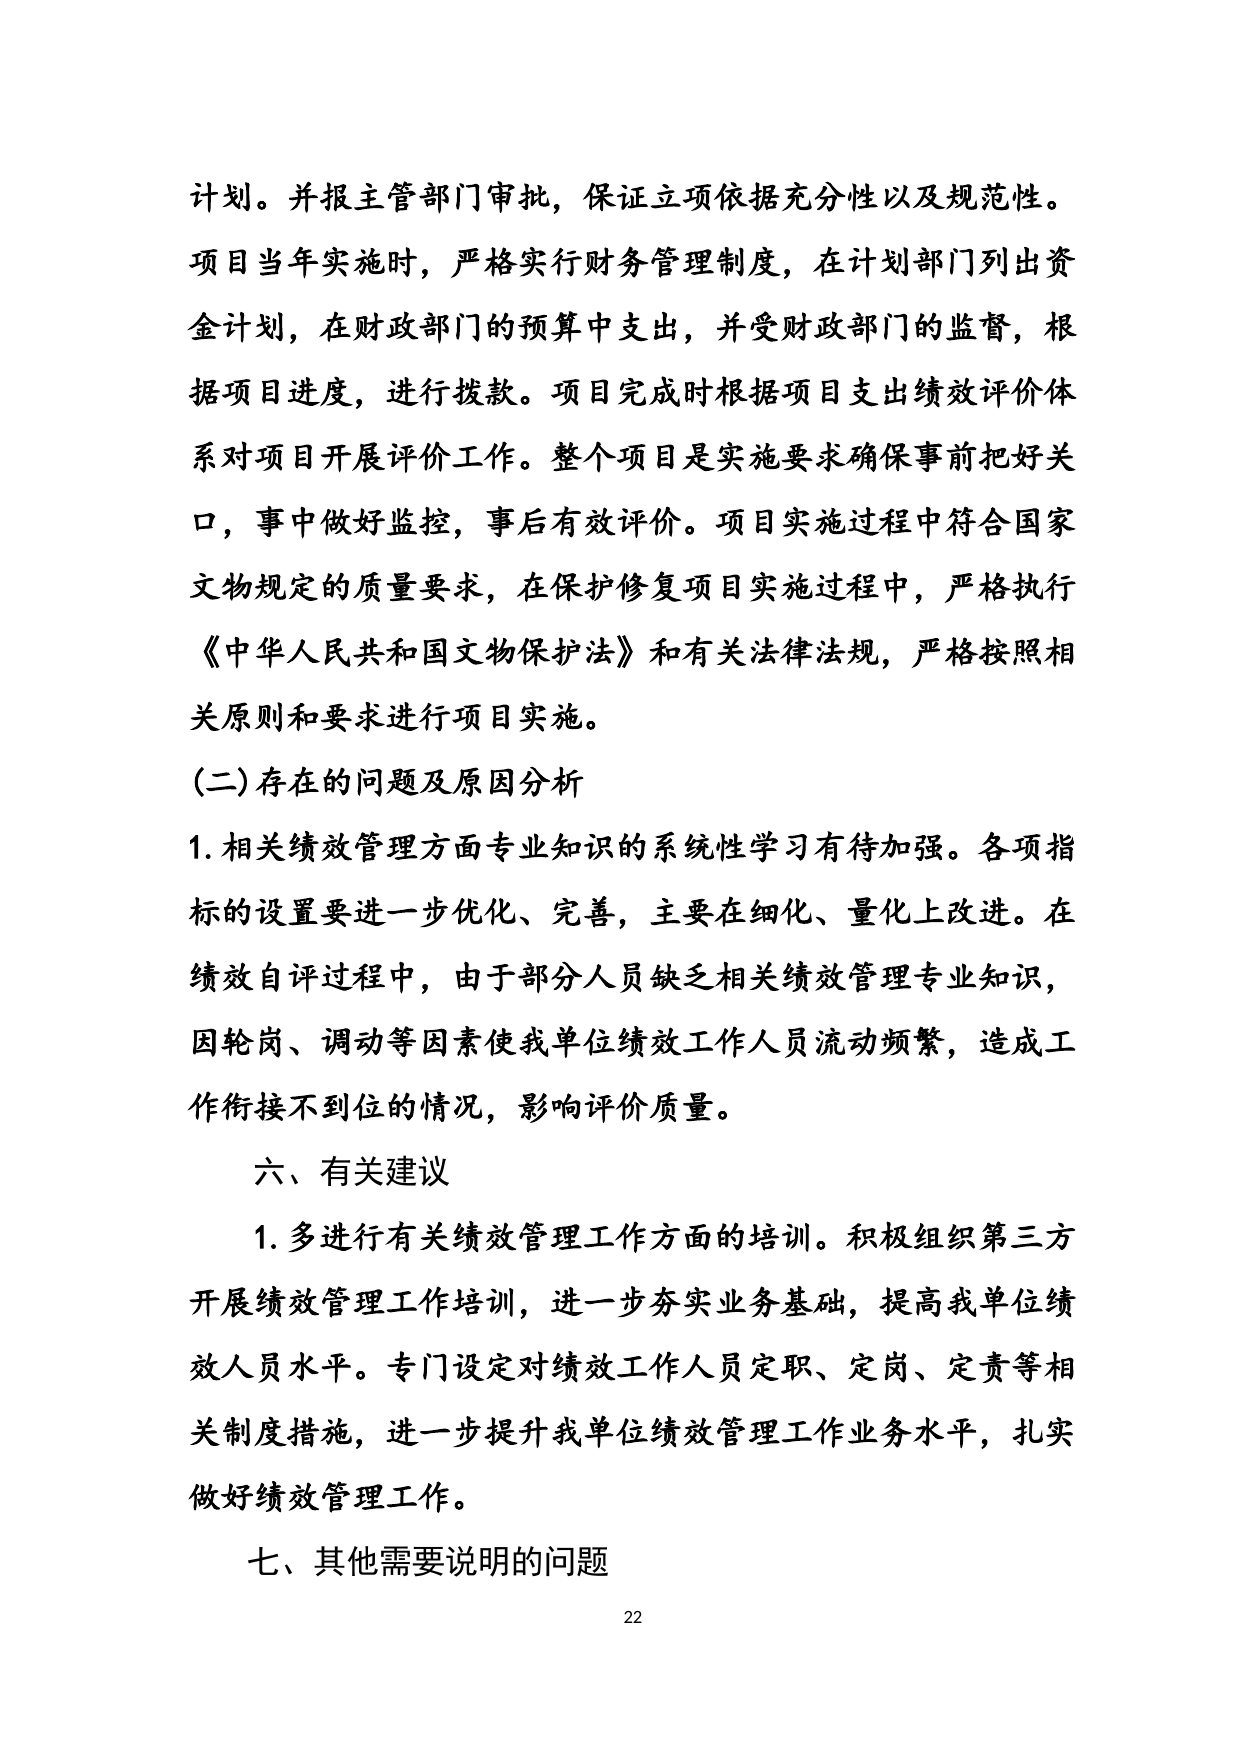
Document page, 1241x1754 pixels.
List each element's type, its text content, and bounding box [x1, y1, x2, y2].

text 七、其他需要说明的问题 [187, 1527, 1078, 1592]
text 1.多进行有关绩效管理工作方面的培训。积极组织第三方开展绩效管理工作培训，进一步夯实业务基础，提高我单位绩效人员水平。专门设定对绩效工作人员定职、定岗、定责等相关制度措施，进一步提升我单位绩效管理工作业务水平，扎实做好绩效管理工作。 [187, 1202, 1078, 1527]
text 六、有关建议 [187, 1137, 1078, 1202]
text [187, 162, 1078, 1137]
